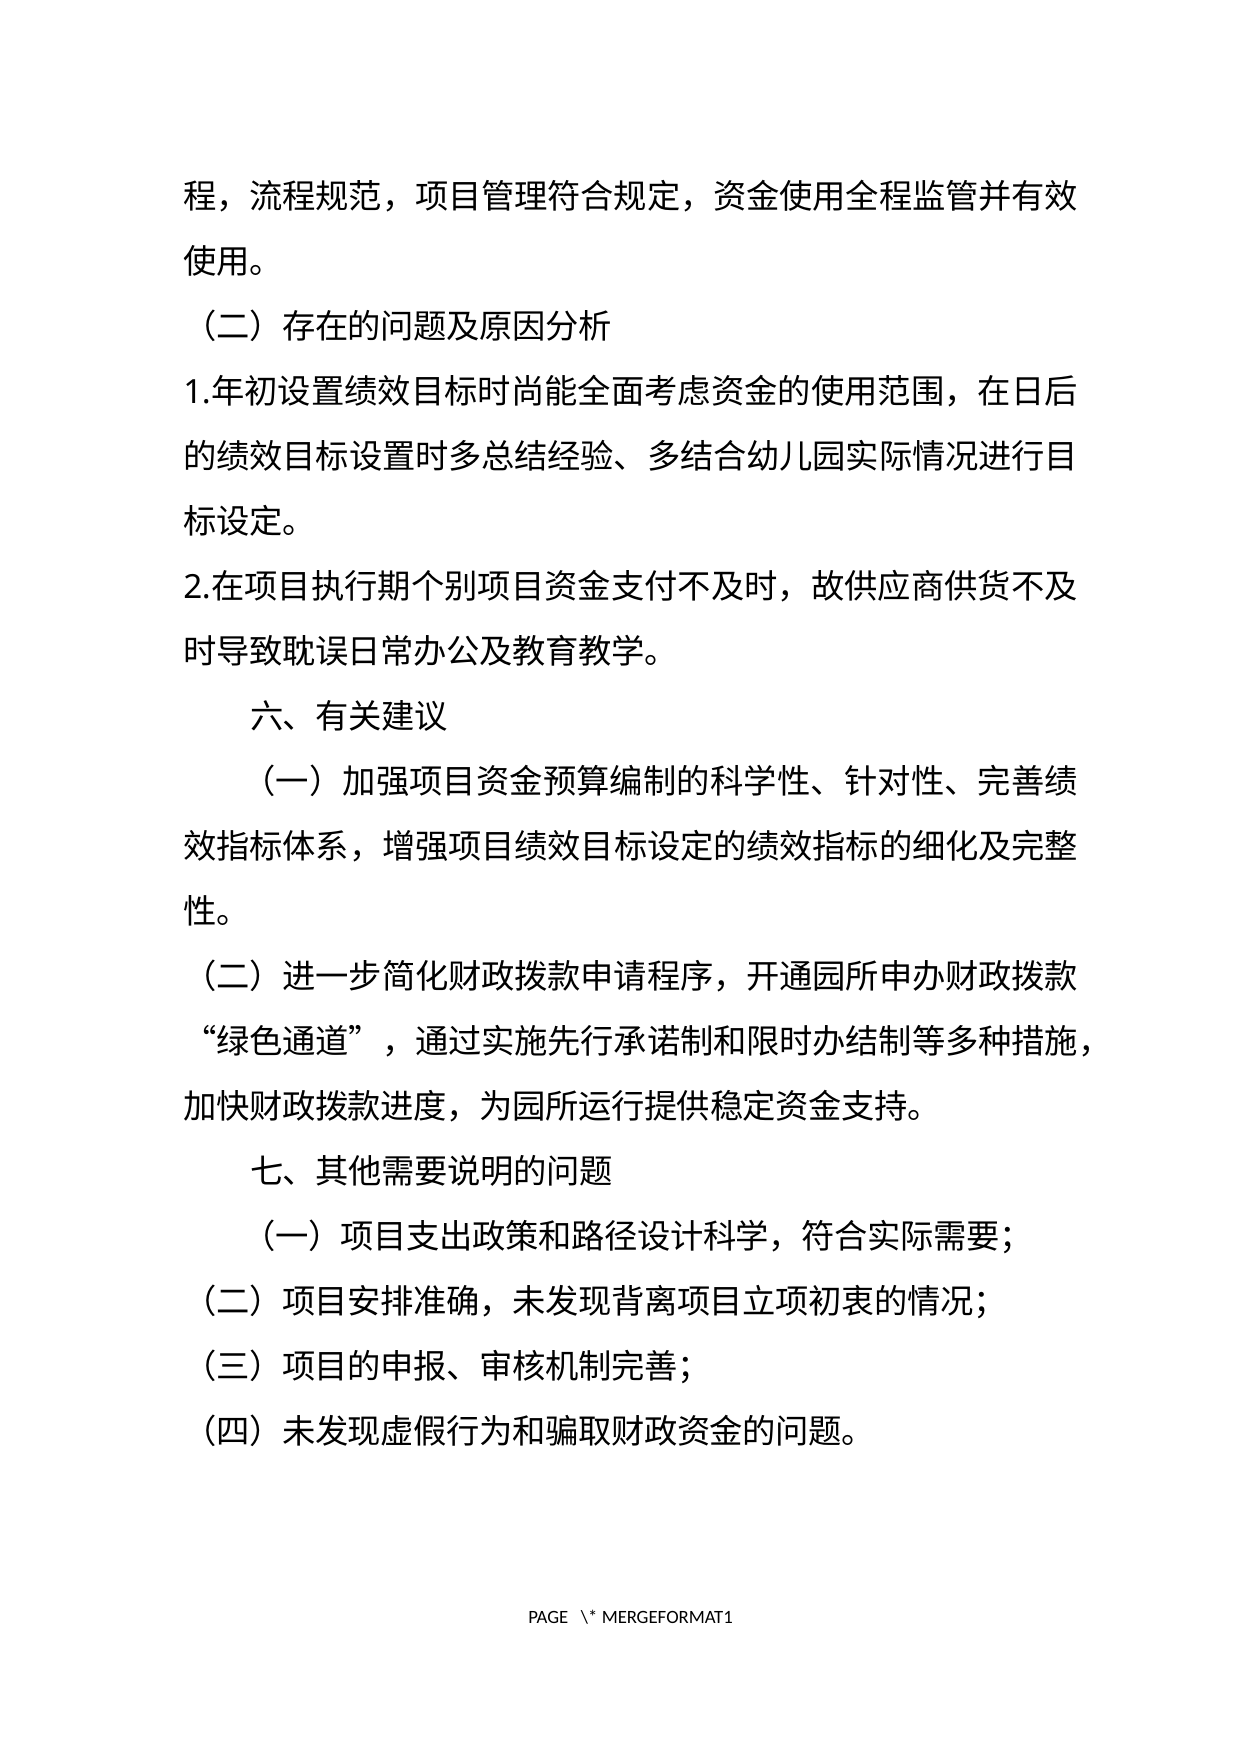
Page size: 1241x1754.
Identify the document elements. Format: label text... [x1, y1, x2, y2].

text （一）项目支出政策和路径设计科学，符合实际需要； （二）项目安排准确，未发现背离项目立项初衷的情况； （三）项目的申报、审核机制完善； （四）未发现虚假行为和骗取财政资金的问题。 [183, 1202, 1078, 1462]
text （一）加强项目资金预算编制的科学性、针对性、完善绩效指标体系，增强项目绩效目标设定的绩效指标的细化及完整性。 （二）进一步简化财政拨款申请程序，开通园所申办财政拨款“绿色通道”，通过实施先行承诺制和限时办结制等多种措施，加快财政拨款进度，为园所运行提供稳定资金支持。 [183, 747, 1078, 1137]
text 六、有关建议 [183, 682, 1078, 747]
text 七、其他需要说明的问题 [183, 1137, 1078, 1202]
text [183, 162, 1078, 682]
